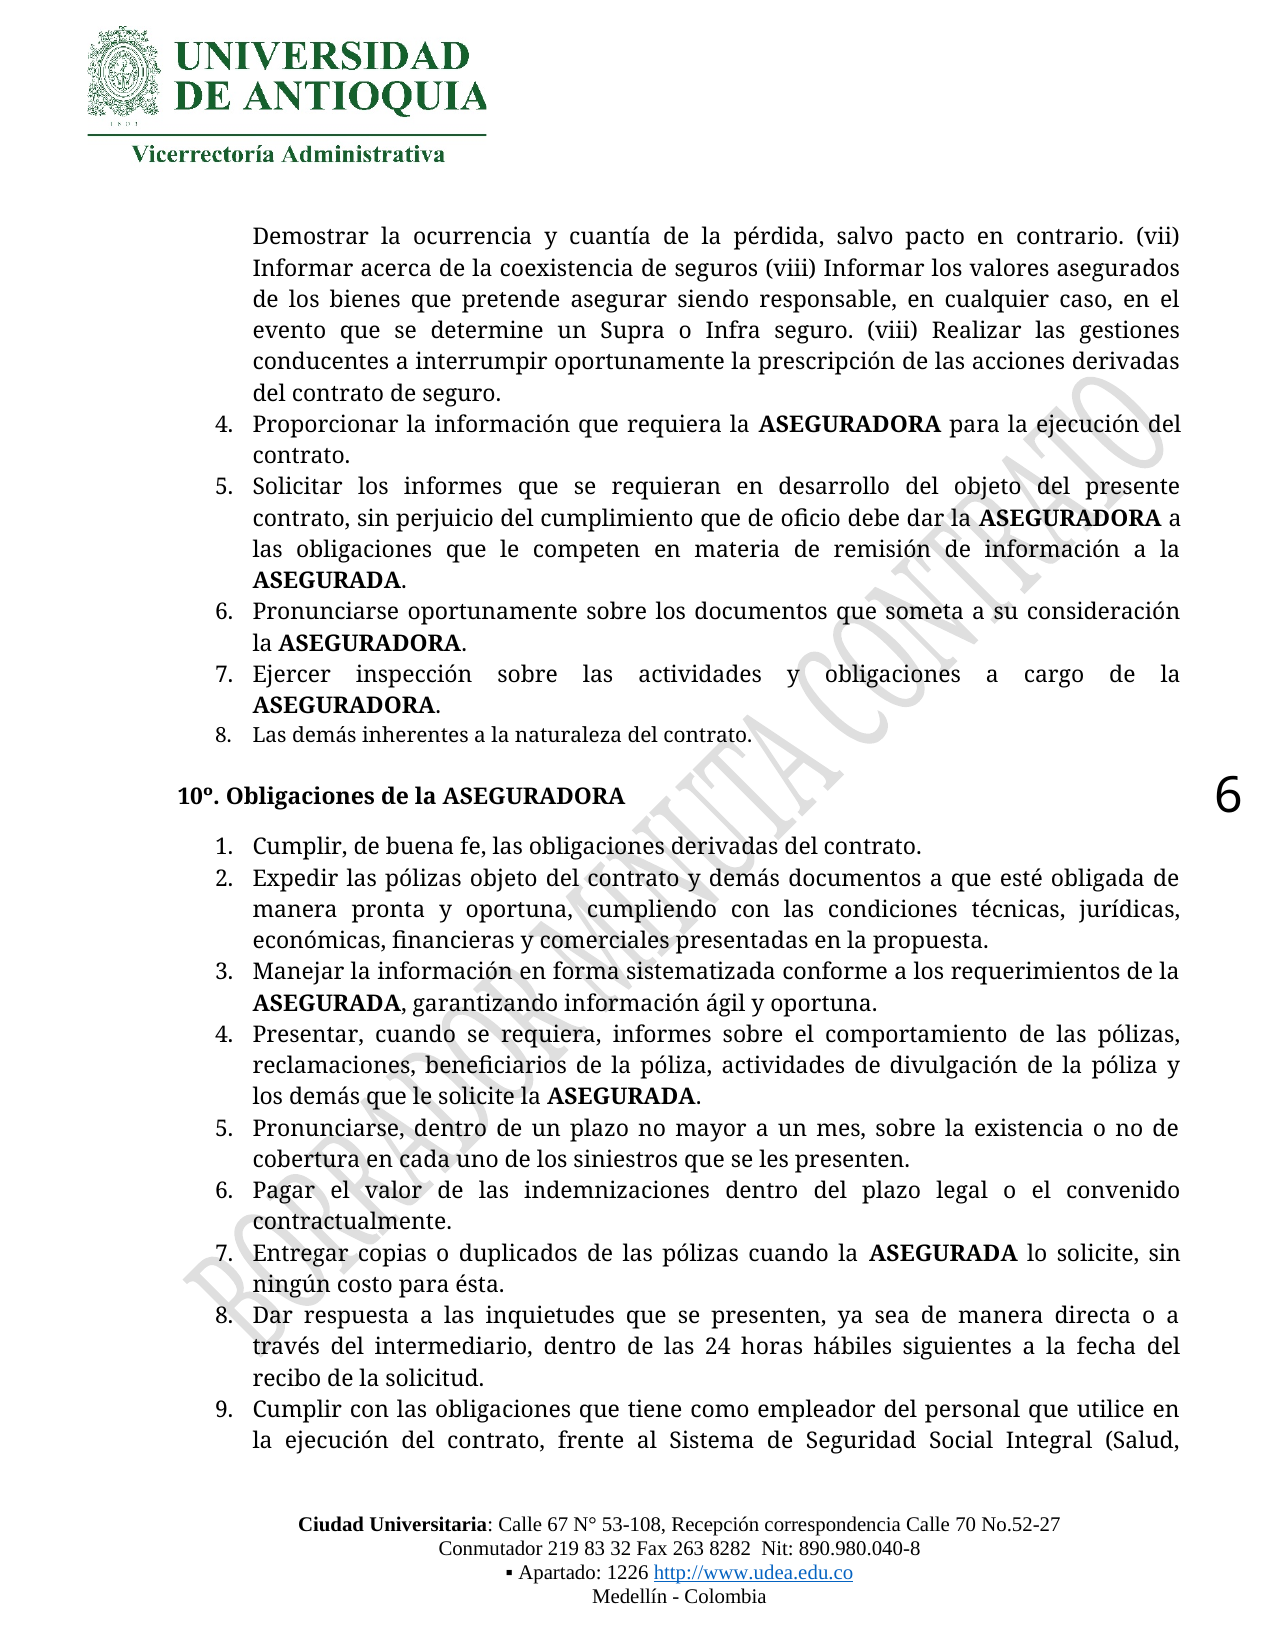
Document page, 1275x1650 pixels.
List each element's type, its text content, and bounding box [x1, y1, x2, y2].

list Entregar copias o duplicados de las pólizas cuando la ASEGURADA lo solicite, sin ningún costo para ésta. [215, 1237, 1181, 1299]
list Pronunciarse oportunamente sobre los documentos que someta a su consideración la ASEGURADORA. [215, 595, 1181, 658]
list Solicitar los informes que se requieran en desarrollo del objeto del presente contrato, sin perjuicio del cumplimiento que de oficio debe dar la ASEGURADORA a las obligaciones que le competen en materia de remisión de información a la ASEGURADA. [215, 470, 1181, 595]
list Ejercer inspección sobre las actividades y obligaciones a cargo de la ASEGURADORA. [215, 658, 1181, 720]
list Proporcionar la información que requiera la ASEGURADORA para la ejecución del contrato. [215, 408, 1181, 470]
list Dar respuesta a las inquietudes que se presenten, ya sea de manera directa o a través del intermediario, dentro de las 24 horas hábiles siguientes a la fecha del recibo de la solicitud. [215, 1299, 1181, 1393]
list Las demás inherentes a la naturaleza del contrato. [215, 720, 1181, 749]
list Expedir las pólizas objeto del contrato y demás documentos a que esté obligada de manera pronta y oportuna, cumpliendo con las condiciones técnicas, jurídicas, económicas, financieras y comerciales presentadas en la propuesta. [215, 862, 1181, 955]
list Cumplir, de buena fe, las obligaciones derivadas del contrato. [215, 830, 1181, 862]
text 10º. Obligaciones de la ASEGURADORA [177, 780, 1181, 811]
list Pronunciarse, dentro de un plazo no mayor a un mes, sobre la existencia o no de cobertura en cada uno de los siniestros que se les presenten. [215, 1112, 1181, 1174]
list Pagar el valor de las indemnizaciones dentro del plazo legal o el convenido contractualmente. [215, 1174, 1181, 1237]
picture [86, 26, 486, 167]
list Manejar la información en forma sistematizada conforme a los requerimientos de la ASEGURADA, garantizando información ágil y oportuna. [215, 955, 1181, 1018]
list Presentar, cuando se requiera, informes sobre el comportamiento de las pólizas, reclamaciones, beneficiarios de la póliza, actividades de divulgación de la póliza y los demás que le solicite la ASEGURADA. [215, 1018, 1181, 1112]
